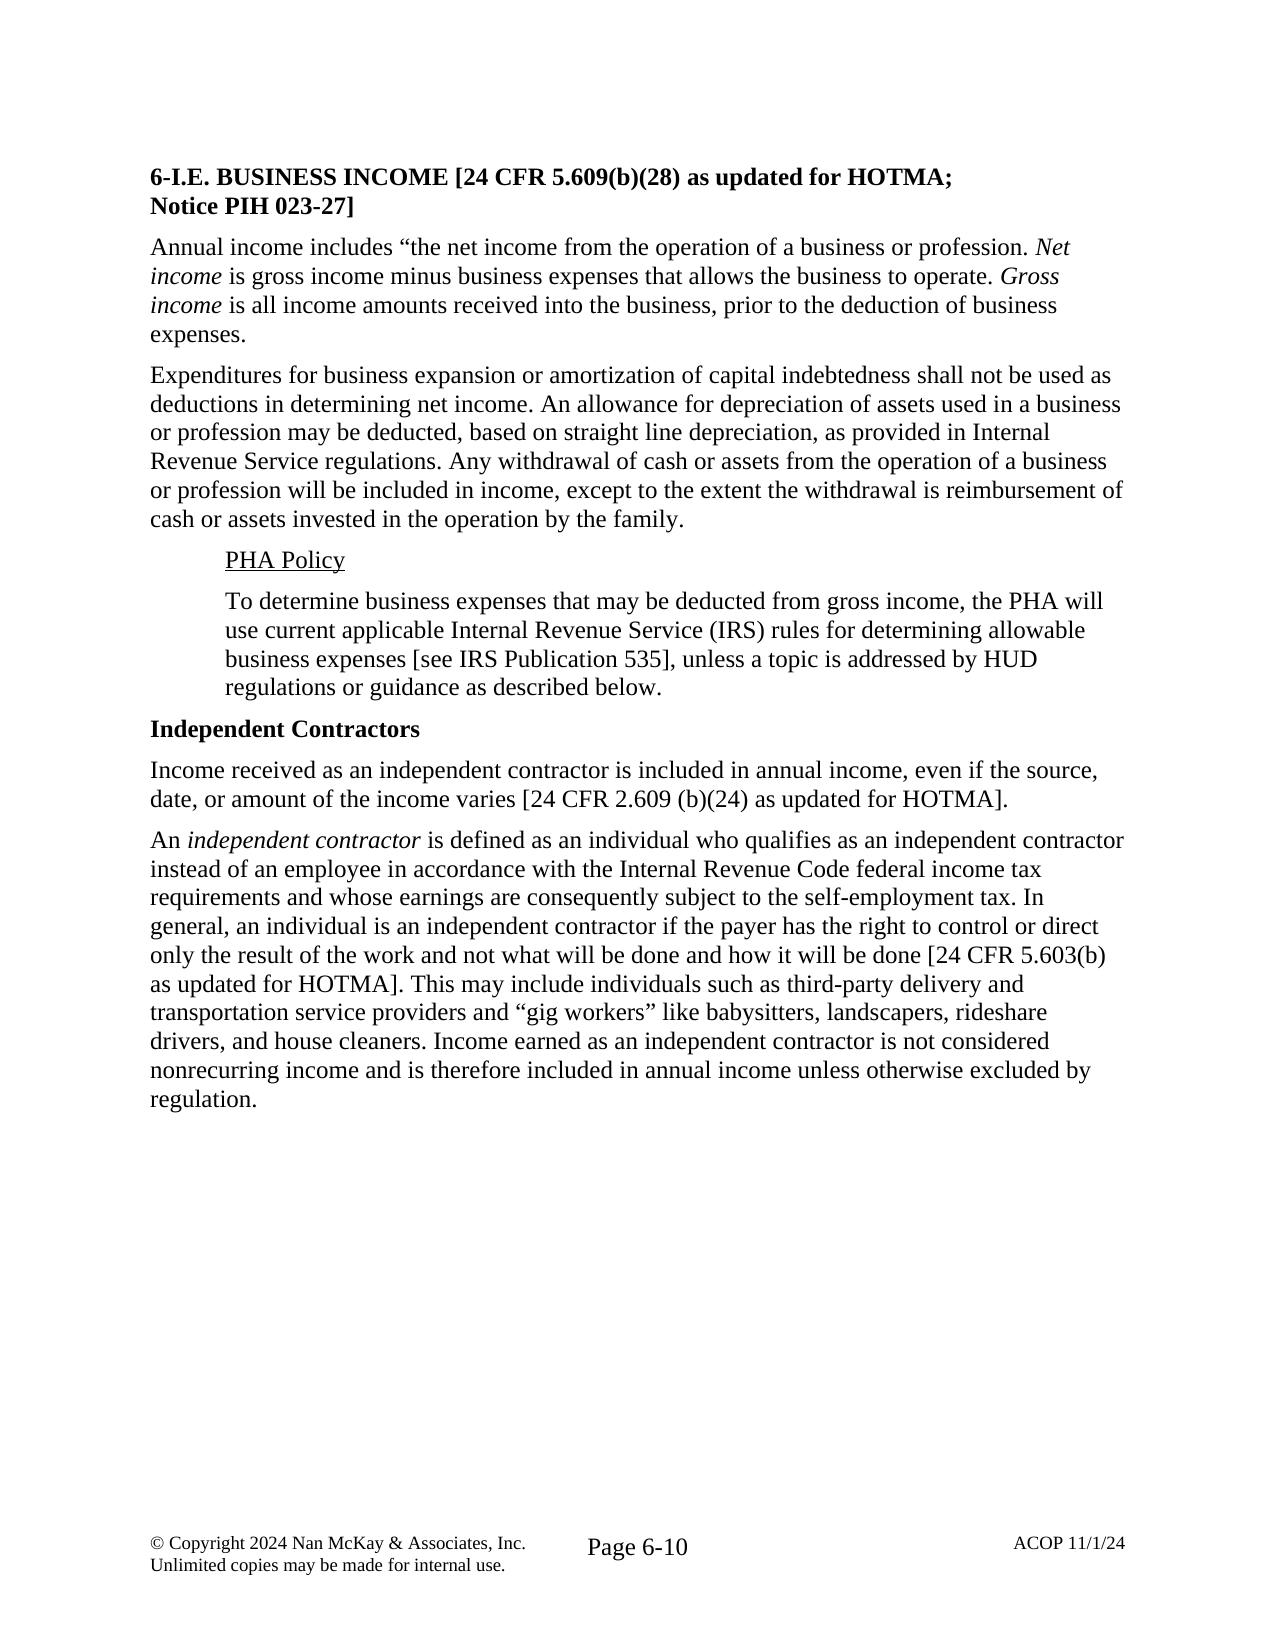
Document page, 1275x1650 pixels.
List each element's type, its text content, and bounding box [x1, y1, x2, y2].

text Independent Contractors [150, 714, 1125, 742]
text PHA Policy [225, 545, 1125, 574]
text Income received as an independent contractor is included in annual income, even if the source, date, or amount of the income varies [24 CFR 2.609 (b)(24) as updated for HOTMA]. [150, 755, 1125, 812]
text Expenditures for business expansion or amortization of capital indebtedness shall not be used as deductions in determining net income. An allowance for depreciation of assets used in a business or profession may be deducted, based on straight line depreciation, as provided in Internal Revenue Service regulations. Any withdrawal of cash or assets from the operation of a business or profession will be included in income, except to the extent the withdrawal is reimbursement of cash or assets invested in the operation by the family. [150, 360, 1125, 532]
text Annual income includes “the net income from the operation of a business or profession. Net income is gross income minus business expenses that allows the business to operate. Gross income is all income amounts received into the business, prior to the deduction of business expenses. [150, 232, 1125, 347]
text An independent contractor is defined as an individual who qualifies as an independent contractor instead of an employee in accordance with the Internal Revenue Code federal income tax requirements and whose earnings are consequently subject to the self-employment tax. In general, an individual is an independent contractor if the payer has the right to control or direct only the result of the work and not what will be done and how it will be done [24 CFR 5.603(b) as updated for HOTMA]. This may include individuals such as third-party delivery and transportation service providers and “gig workers” like babysitters, landscapers, rideshare drivers, and house cleaners. Income earned as an independent contractor is not considered nonrecurring income and is therefore included in annual income unless otherwise excluded by regulation. [150, 825, 1125, 1112]
text To determine business expenses that may be deducted from gross income, the PHA will use current applicable Internal Revenue Service (IRS) rules for determining allowable business expenses [see IRS Publication 535], unless a topic is addressed by HUD regulations or guidance as described below. [225, 586, 1125, 701]
text 6-I.E. BUSINESS INCOME [24 CFR 5.609(b)(28) as updated for HOTMA; Notice PIH 023-27] [150, 162, 1125, 220]
